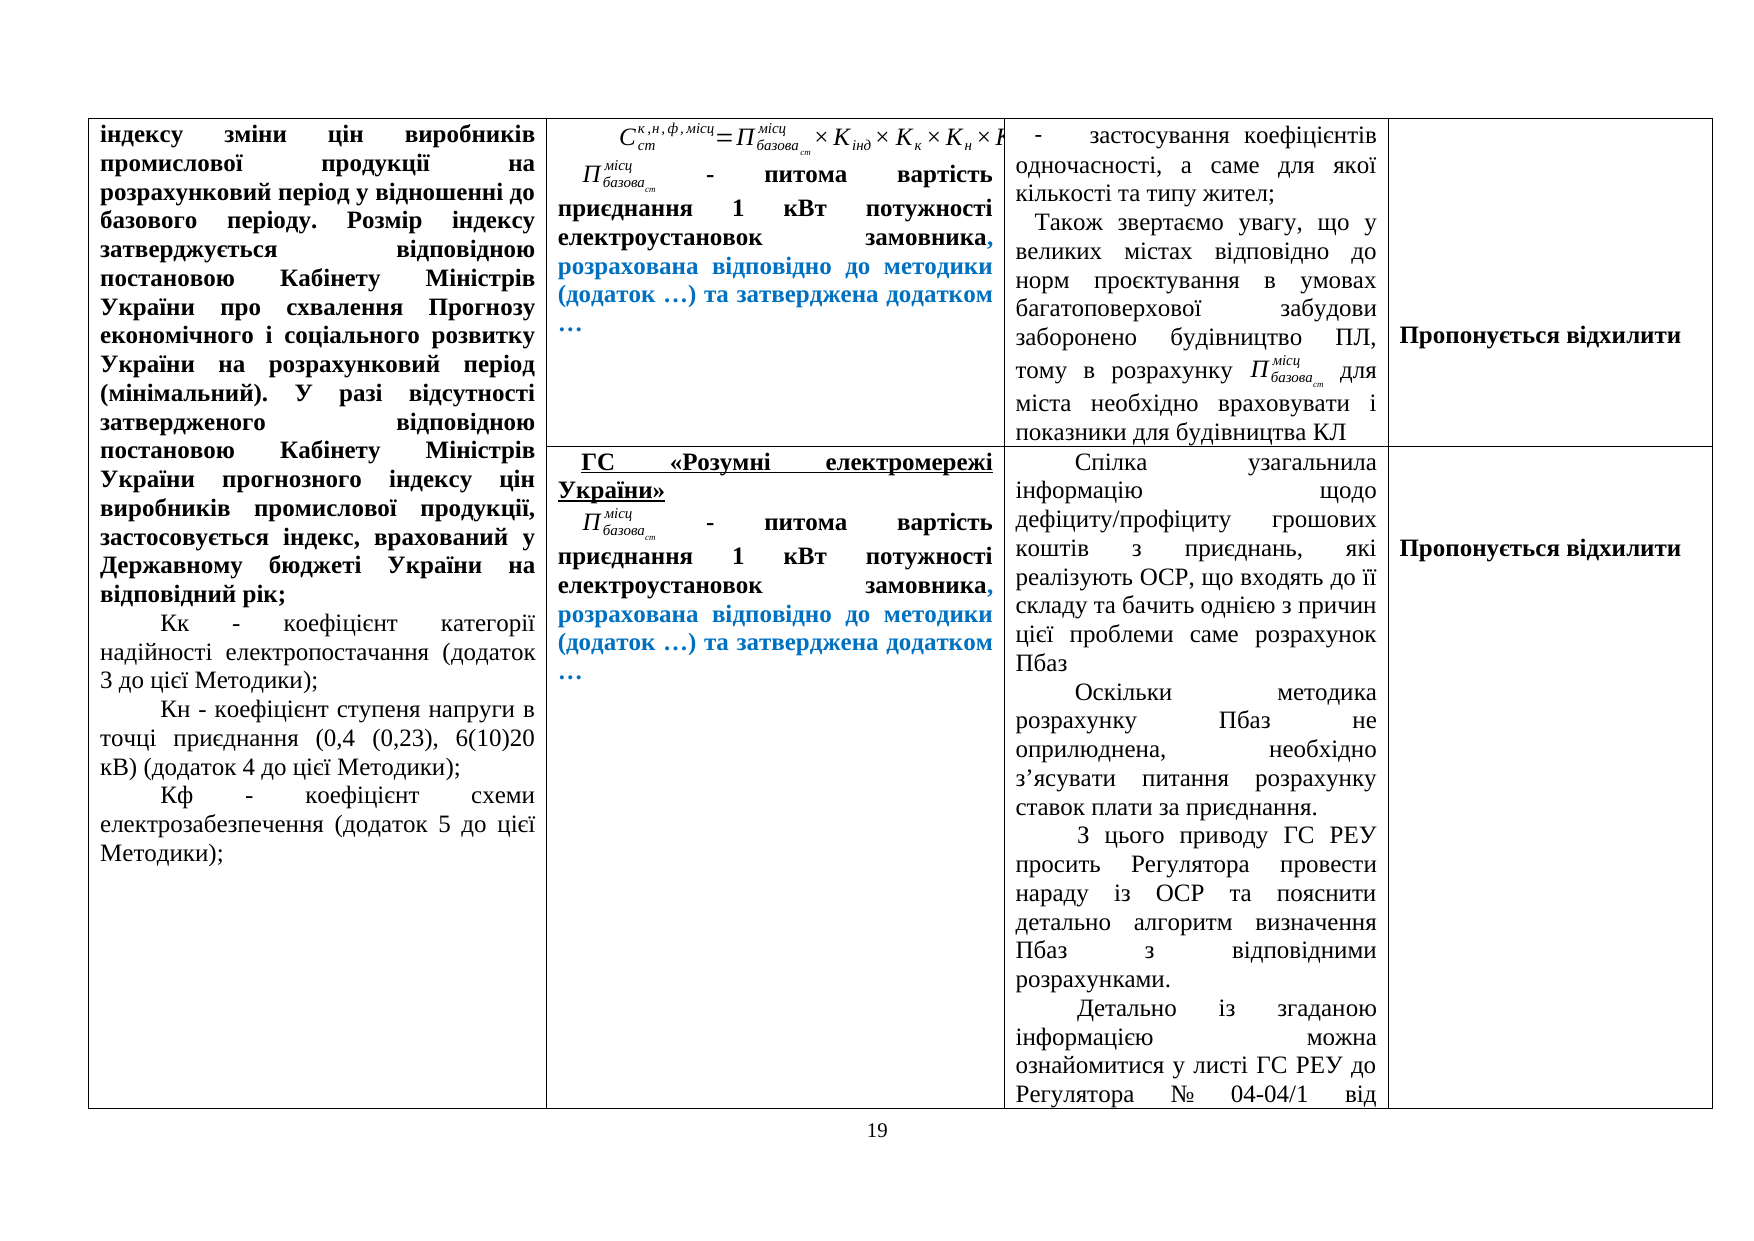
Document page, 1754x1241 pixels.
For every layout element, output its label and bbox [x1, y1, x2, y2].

table_cell [1005, 119, 1388, 446]
table_cell [1389, 447, 1712, 1108]
table_cell [89, 119, 546, 1108]
table_cell [1389, 119, 1712, 446]
table_cell [547, 447, 1004, 1108]
table_cell [547, 119, 1004, 446]
table_cell [1005, 447, 1388, 1108]
